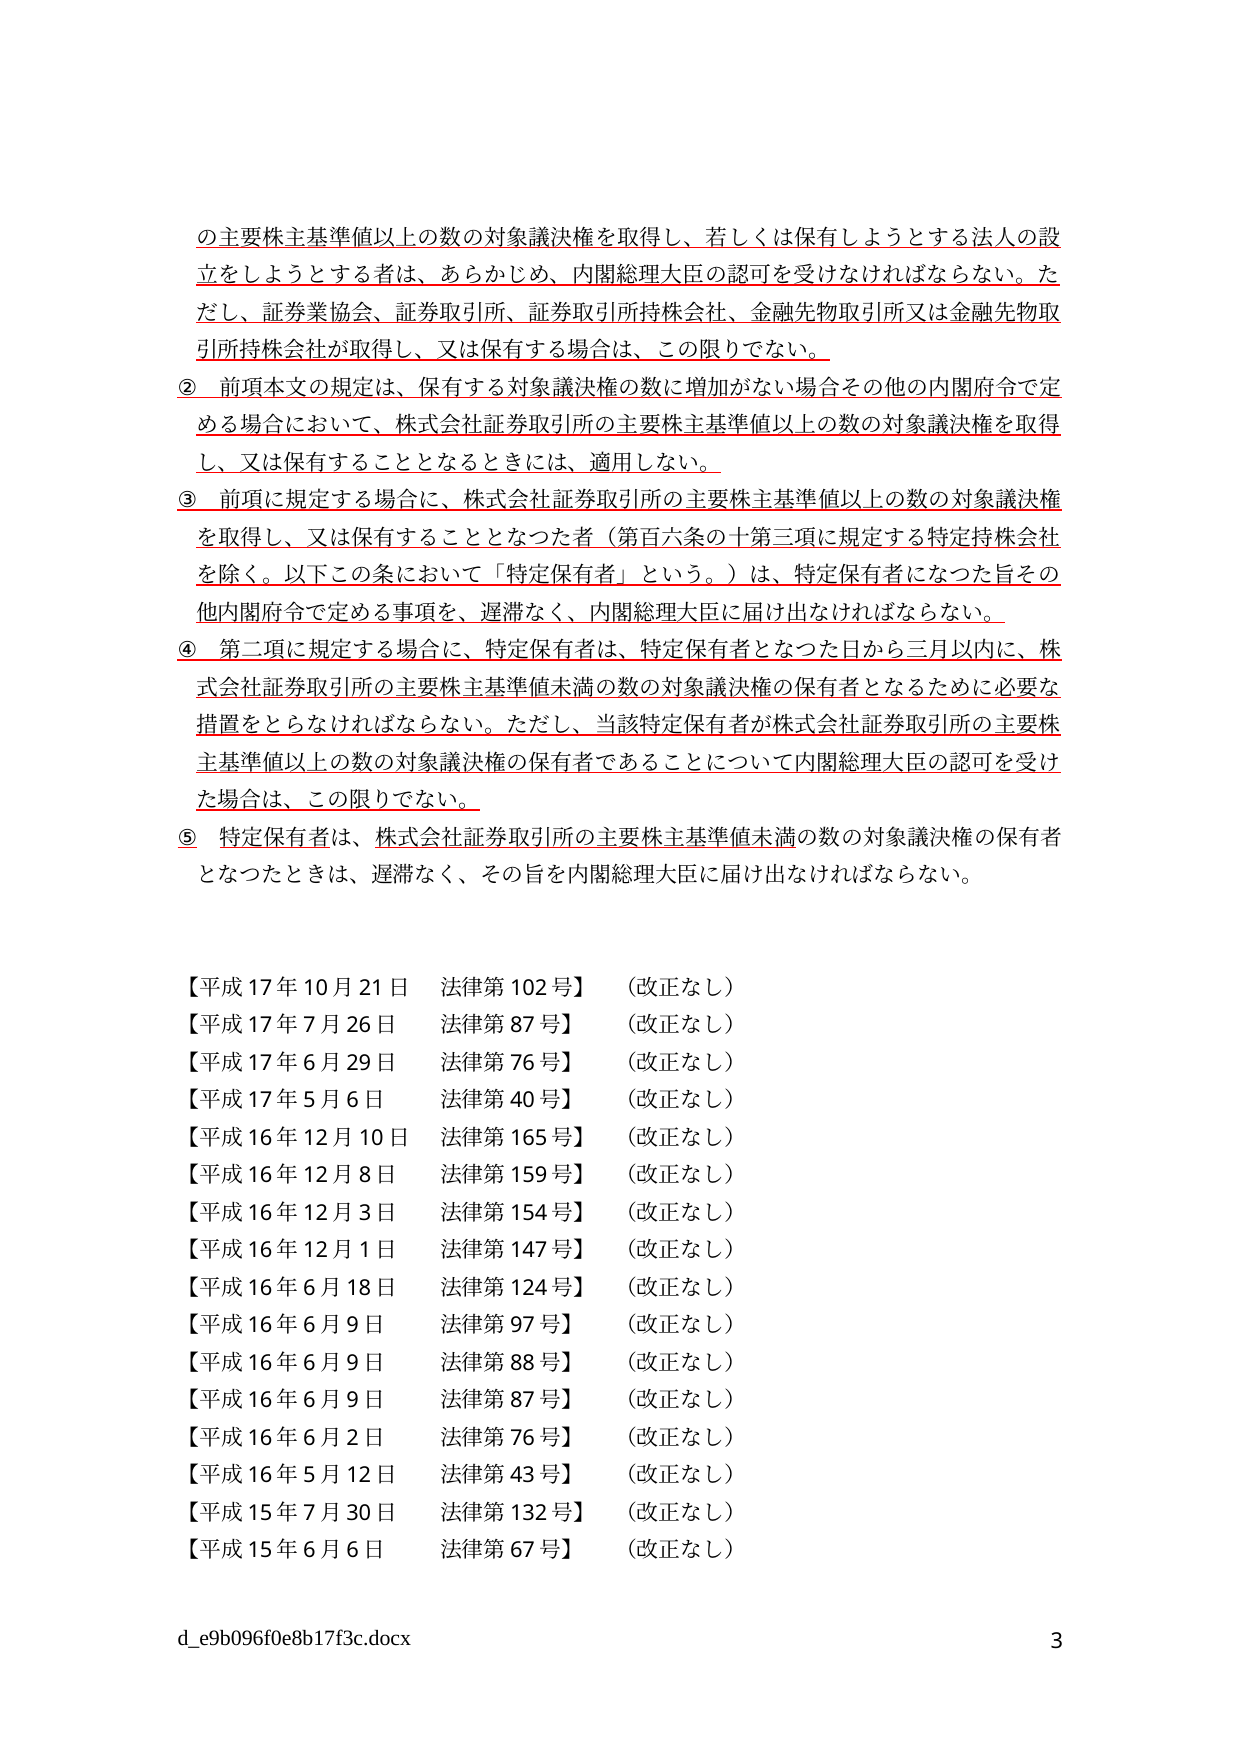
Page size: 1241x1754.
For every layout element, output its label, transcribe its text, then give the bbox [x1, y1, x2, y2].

text 【平成15年7月30日 法律第132号】 （改正なし） [177, 1492, 1063, 1529]
text 【平成16年12月3日 法律第154号】 （改正なし） [177, 1192, 1063, 1229]
text 【平成16年12月1日 法律第147号】 （改正なし） [177, 1229, 1063, 1267]
text 【平成16年6月18日 法律第124号】 （改正なし） [177, 1267, 1063, 1304]
text 【平成17年5月6日 法律第40号】 （改正なし） [177, 1079, 1063, 1117]
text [177, 217, 1063, 367]
text 【平成15年6月6日 法律第67号】 （改正なし） [177, 1529, 1063, 1567]
text 【平成16年6月9日 法律第87号】 （改正なし） [177, 1379, 1063, 1417]
text ⑤ 特定保有者は、株式会社証券取引所の主要株主基準値未満の数の対象議決権の保有者となつたときは、遅滞なく、その旨を内閣総理大臣に届け出なければならない。 [177, 817, 1063, 892]
text 【平成16年6月9日 法律第88号】 （改正なし） [177, 1342, 1063, 1379]
text 【平成16年6月2日 法律第76号】 （改正なし） [177, 1417, 1063, 1454]
text 【平成16年5月12日 法律第43号】 （改正なし） [177, 1454, 1063, 1492]
text 【平成16年12月10日 法律第165号】 （改正なし） [177, 1117, 1063, 1154]
text 【平成17年10月21日 法律第102号】 （改正なし） [177, 967, 1063, 1004]
text ② 前項本文の規定は、保有する対象議決権の数に増加がない場合その他の内閣府令で定める場合において、株式会社証券取引所の主要株主基準値以上の数の対象議決権を取得し、又は保有することとなるときには、適用しない。 [177, 367, 1063, 479]
text 【平成16年6月9日 法律第97号】 （改正なし） [177, 1304, 1063, 1342]
text ④ 第二項に規定する場合に、特定保有者は、特定保有者となつた日から三月以内に、株式会社証券取引所の主要株主基準値未満の数の対象議決権の保有者となるために必要な措置をとらなければならない。ただし、当該特定保有者が株式会社証券取引所の主要株主基準値以上の数の対象議決権の保有者であることについて内閣総理大臣の認可を受けた場合は、この限りでない。 [177, 629, 1063, 817]
text 【平成17年6月29日 法律第76号】 （改正なし） [177, 1042, 1063, 1079]
text 【平成17年7月26日 法律第87号】 （改正なし） [177, 1004, 1063, 1042]
text 【平成16年12月8日 法律第159号】 （改正なし） [177, 1154, 1063, 1192]
text ③ 前項に規定する場合に、株式会社証券取引所の主要株主基準値以上の数の対象議決権を取得し、又は保有することとなつた者（第百六条の十第三項に規定する特定持株会社を除く。以下この条において「特定保有者」という。）は、特定保有者になつた旨その他内閣府令で定める事項を、遅滞なく、内閣総理大臣に届け出なければならない。 [177, 479, 1063, 629]
